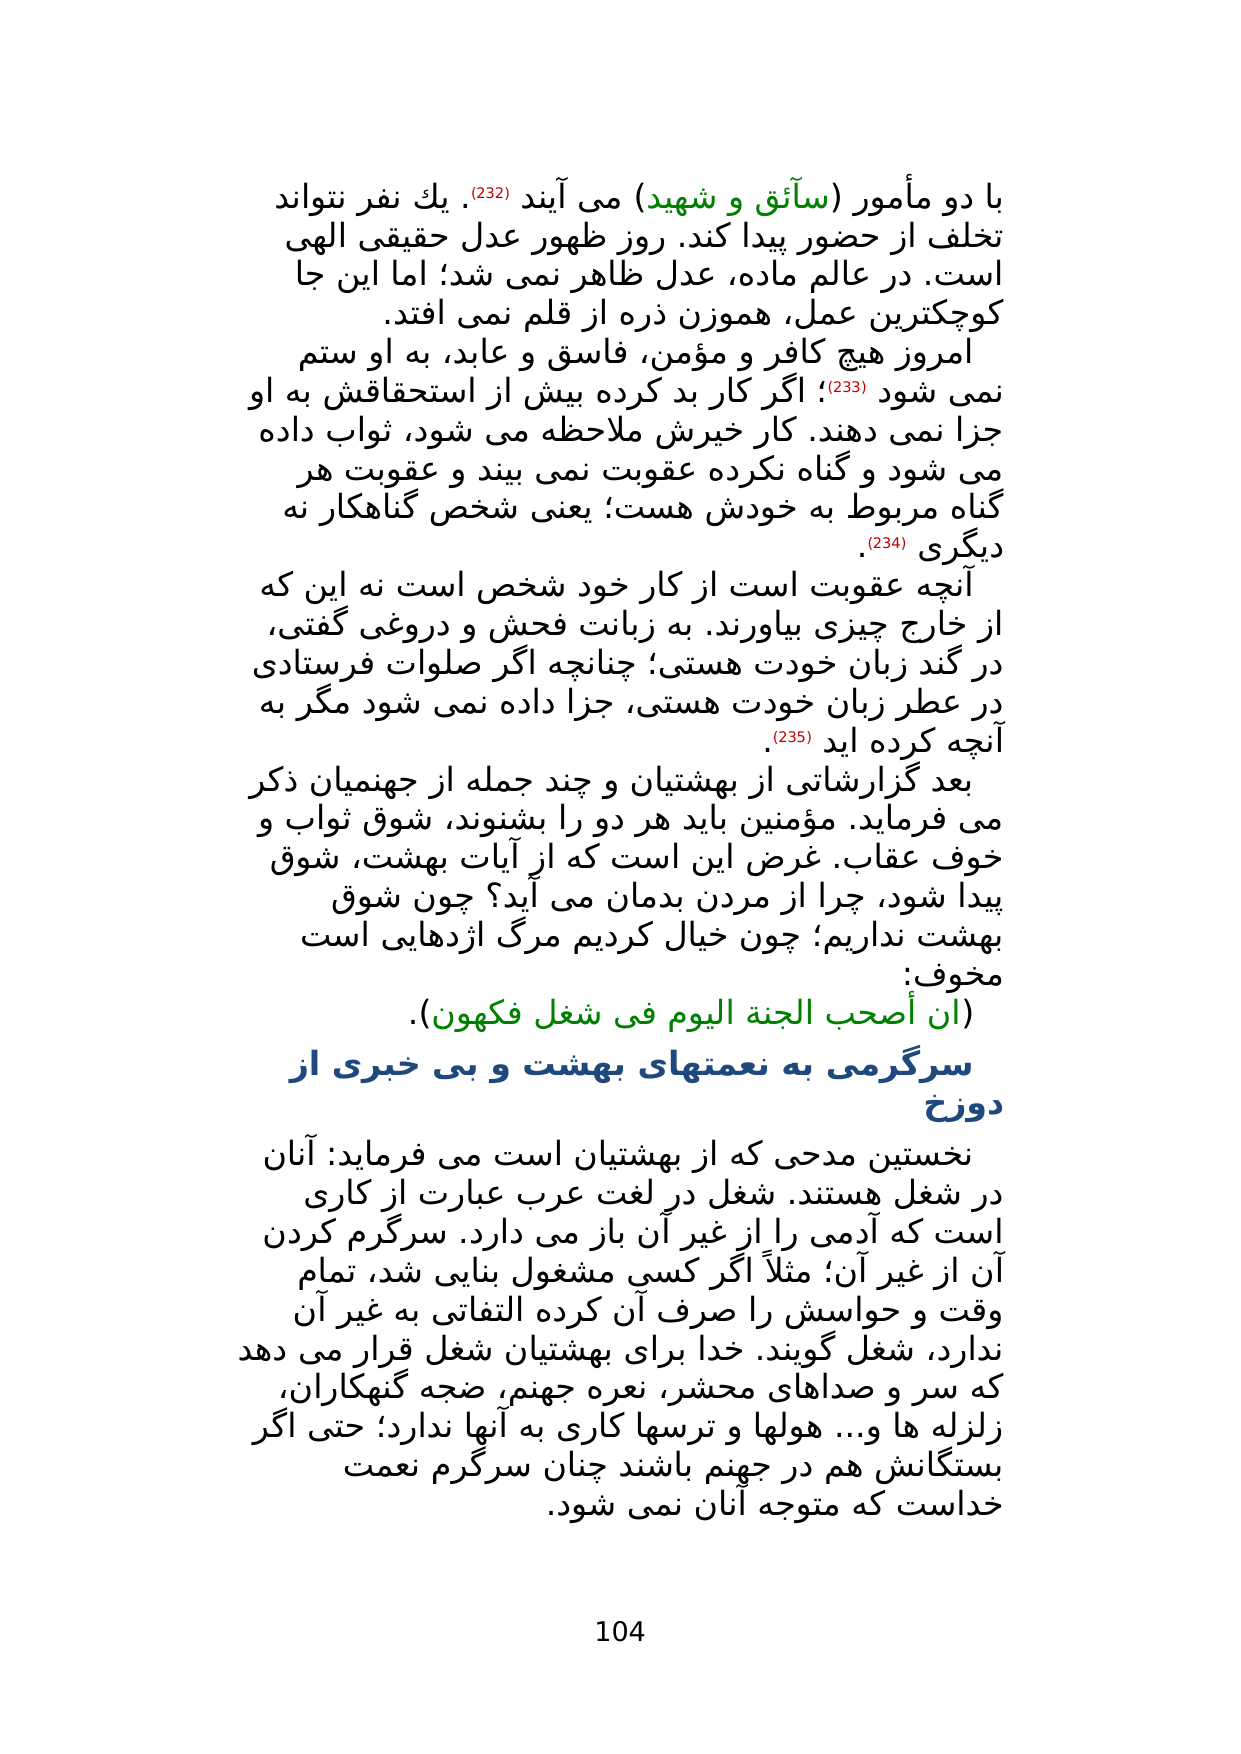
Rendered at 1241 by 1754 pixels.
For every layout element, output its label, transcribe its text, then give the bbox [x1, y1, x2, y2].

text آنچه عقوبت است از كار خود شخص است نه این كه از خارج چیزى بیاورند. به زبانت فحش و دروغى گفتى، در گند زبان خودت هستى؛ چنانچه اگر صلوات فرستادى در عطر زبان خودت هستى، جزا داده نمى شود مگر به آنچه كرده اید (235). [236, 566, 1004, 760]
text نخستین مدحى كه از بهشتیان است مى فرماید: آنان در شغل هستند. شغل در لغت عرب عبارت از كارى است كه آدمى را از غیر آن باز مى دارد. سرگرم كردن آن از غیر آن؛ مثلاً اگر كسى مشغول بنایى شد، تمام وقت و حواسش را صرف آن كرده التفاتى به غیر آن ندارد، شغل گویند. خدا براى بهشتیان شغل قرار مى دهد كه سر و صداهاى محشر، نعره جهنم، ضجه گنهكاران، زلزله ها و... هولها و ترسها كارى به آنها ندارد؛ حتى اگر بستگانش هم در جهنم باشند چنان سرگرم نعمت خداست كه متوجه آنان نمى شود. [236, 1135, 1004, 1523]
text (ان أصحب الجنة الیوم فى شغل فكهون). [236, 993, 1004, 1032]
text امروز هیچ كافر و مؤمن، فاسق و عابد، به او ستم نمى شود (233)؛ اگر كار بد كرده بیش از استحقاقش به او جزا نمى دهند. كار خیرش ملاحظه مى شود، ثواب داده مى شود و گناه نكرده عقوبت نمى بیند و عقوبت هر گناه مربوط به خودش هست؛ یعنى شخص گناهكار نه دیگرى (234). [236, 333, 1004, 566]
text بعد گزارشاتى از بهشتیان و چند جمله از جهنمیان ذكر مى فرماید. مؤمنین باید هر دو را بشنوند، شوق ثواب و خوف عقاب. غرض این است كه از آیات بهشت، شوق پیدا شود، چرا از مردن بدمان مى آید؟ چون شوق بهشت نداریم؛ چون خیال كردیم مرگ اژدهایى است مخوف: [236, 760, 1004, 993]
subtitle سرگرمى به نعمتهاى بهشت و بى خبرى از دوزخ [236, 1044, 1004, 1122]
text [236, 177, 1004, 333]
